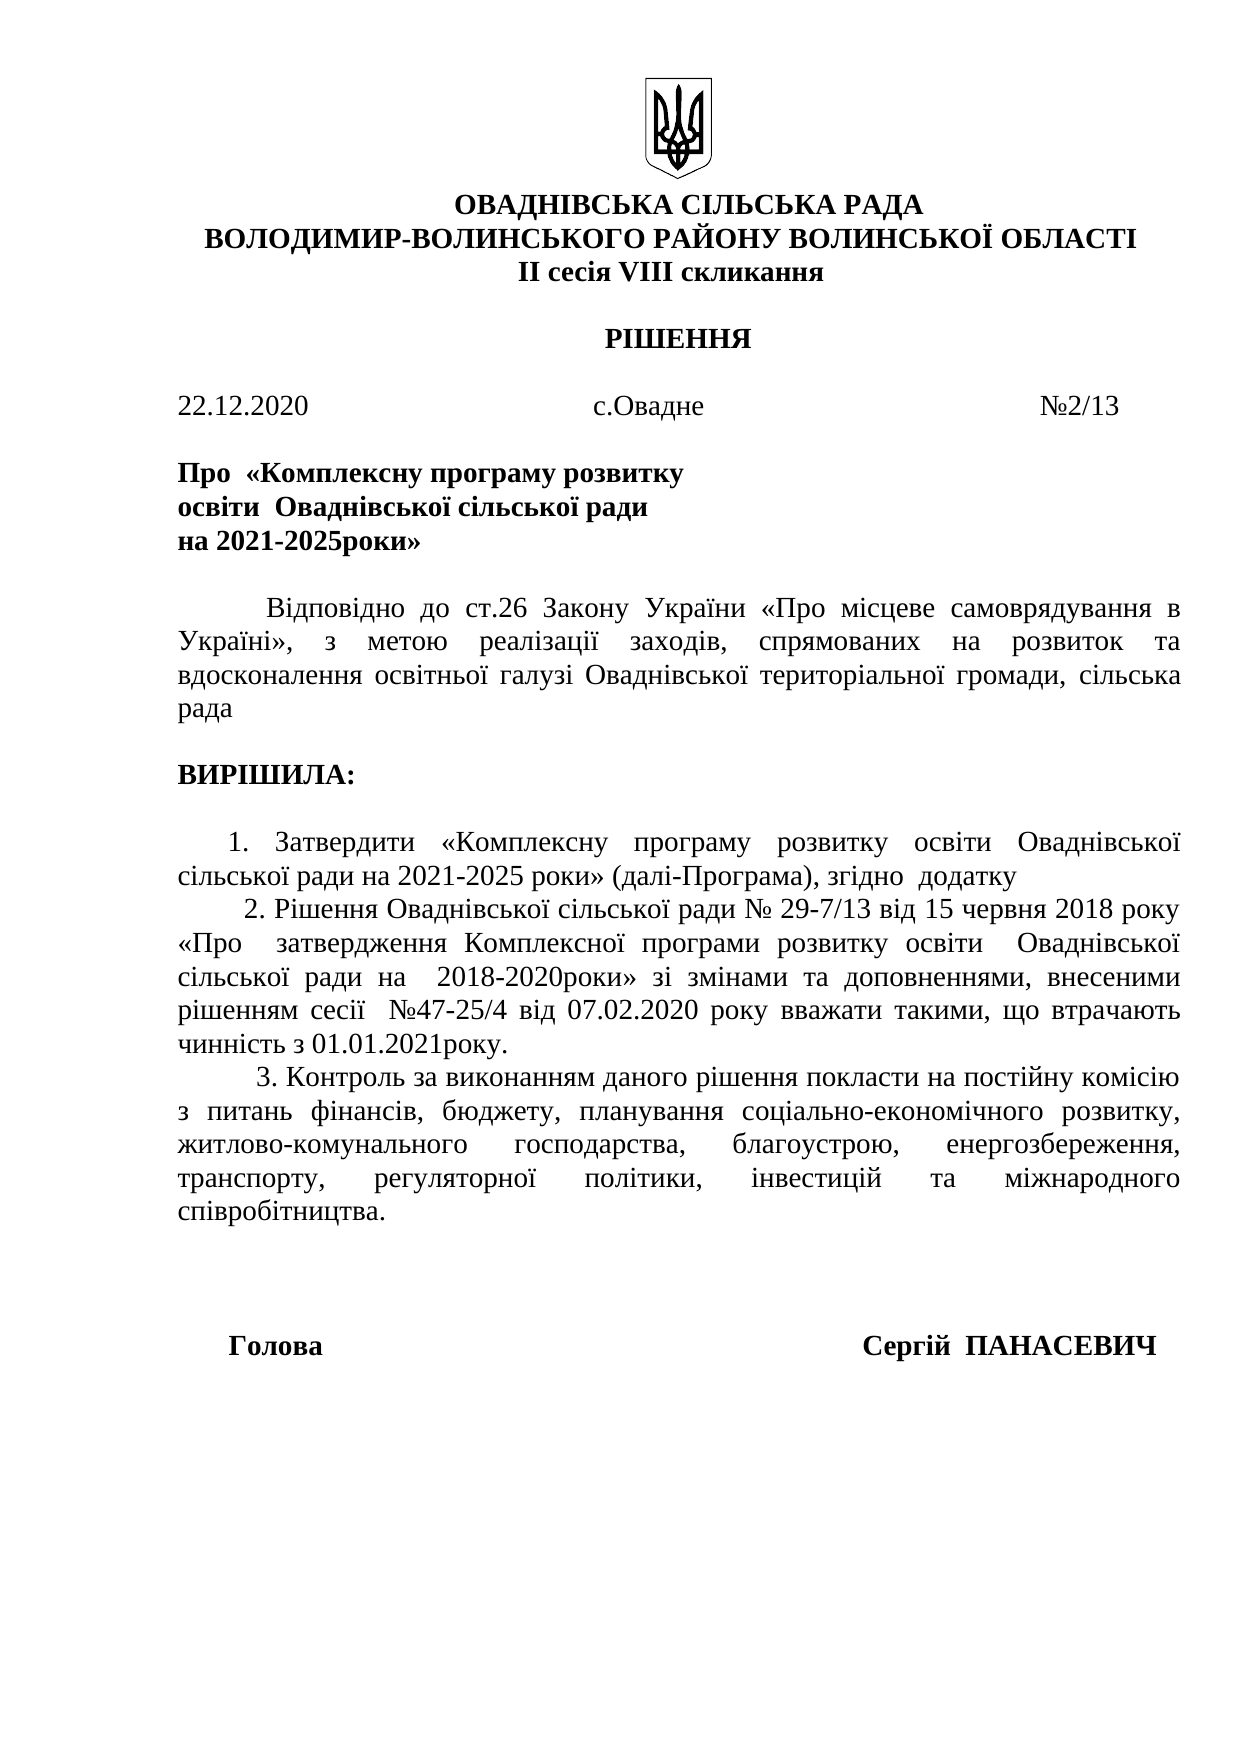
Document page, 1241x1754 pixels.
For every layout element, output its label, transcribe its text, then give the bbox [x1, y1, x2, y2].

text Відповідно до ст.26 Закону України «Про місцеве самоврядування в Україні», з метою реалізації заходів, спрямованих на розвиток та вдосконалення освітньої галузі Оваднівської територіальної громади, сільська рада [177, 590, 1181, 724]
text Про «Комплексну програму розвитку [177, 456, 1181, 489]
text ОВАДНІВСЬКА СІЛЬСЬКА РАДА [213, 187, 1164, 221]
text 2. Рішення Оваднівської сільської ради № 29-7/13 від 15 червня 2018 року «Про затвердження Комплексної програми розвитку освіти Оваднівської сільської ради на 2018-2020роки» зі змінами та доповненнями, внесеними рішенням сесії №47-25/4 від 07.02.2020 року вважати такими, що втрачають чинність з 01.01.2021року. [177, 892, 1181, 1059]
text освіти Оваднівської сільської ради [177, 489, 1181, 523]
text ВИРІШИЛА: [177, 757, 1181, 791]
text на 2021-2025роки» [177, 523, 1181, 556]
text IІ сесія VIII скликання [177, 254, 1164, 288]
text 22.12.2020 с.Овадне №2/13 [177, 388, 1181, 422]
text 3. Контроль за виконанням даного рішення покласти на постійну комісію з питань фінансів, бюджету, планування соціально-економічного розвитку, житлово-комунального господарства, благоустрою, енергозбереження, транспорту, регуляторної політики, інвестицій та міжнародного співробітництва. [177, 1059, 1181, 1227]
text 1. Затвердити «Комплексну програму розвитку освіти Оваднівської сільської ради на 2021-2025 роки» (далі-Програма), згідно додатку [177, 824, 1181, 892]
text ВОЛОДИМИР-ВОЛИНСЬКОГО РАЙОНУ ВОЛИНСЬКОЇ ОБЛАСТІ [177, 221, 1164, 254]
text РІШЕННЯ [177, 321, 1164, 355]
text Голова Сергій ПАНАСЕВИЧ [177, 1328, 1181, 1361]
